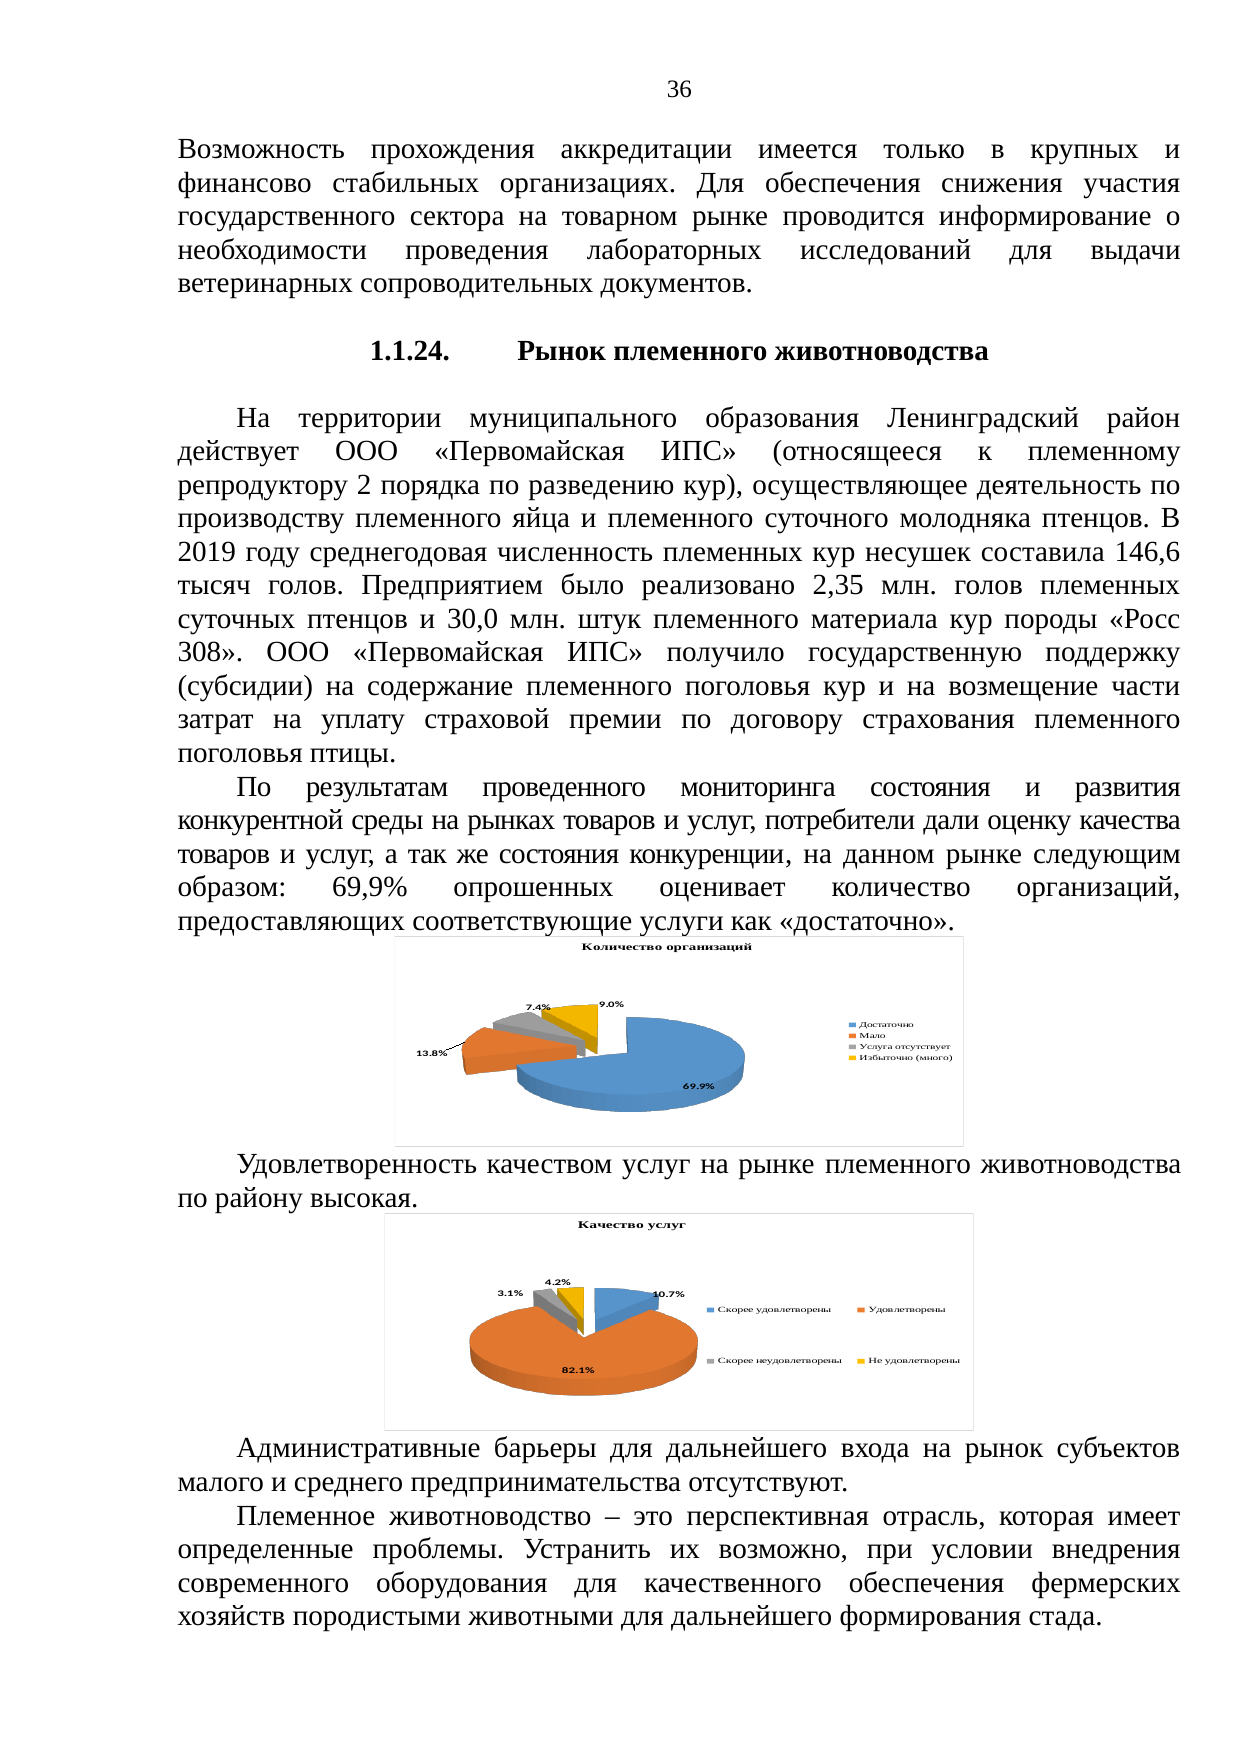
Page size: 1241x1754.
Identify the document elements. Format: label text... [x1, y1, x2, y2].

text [177, 131, 1181, 299]
list Рынок племенного животноводства [177, 333, 1181, 366]
text На территории муниципального образования Ленинградский район действует ООО «Первомайская ИПС» (относящееся к племенному репродуктору 2 порядка по разведению кур), осуществляющее деятельность по производству племенного яйца и племенного суточного молодняка птенцов. В 2019 году среднегодовая численность племенных кур несушек составила 146,6 тысяч голов. Предприятием было реализовано 2,35 млн. голов племенных суточных птенцов и 30,0 млн. штук племенного материала кур породы «Росс 308». ООО «Первомайская ИПС» получило государственную поддержку (субсидии) на содержание племенного поголовья кур и на возмещение части затрат на уплату страховой премии по договору страхования племенного поголовья птицы. [177, 400, 1181, 769]
text По результатам проведенного мониторинга состояния и развития конкурентной среды на рынках товаров и услуг, потребители дали оценку качества товаров и услуг, а так же состояния конкуренции, на данном рынке следующим образом: 69,9% опрошенных оценивает количество организаций, предоставляющих соответствующие услуги как «достаточно». [177, 769, 1181, 936]
text Удовлетворенность качеством услуг на рынке племенного животноводства по району высокая. [177, 1146, 1181, 1213]
text Племенное животноводство – это перспективная отрасль, которая имеет определенные проблемы. Устранить их возможно, при условии внедрения современного оборудования для качественного обеспечения фермерских хозяйств породистыми животными для дальнейшего формирования стада. [177, 1498, 1181, 1632]
text Административные барьеры для дальнейшего входа на рынок субъектов малого и среднего предпринимательства отсутствуют. [177, 1431, 1181, 1498]
